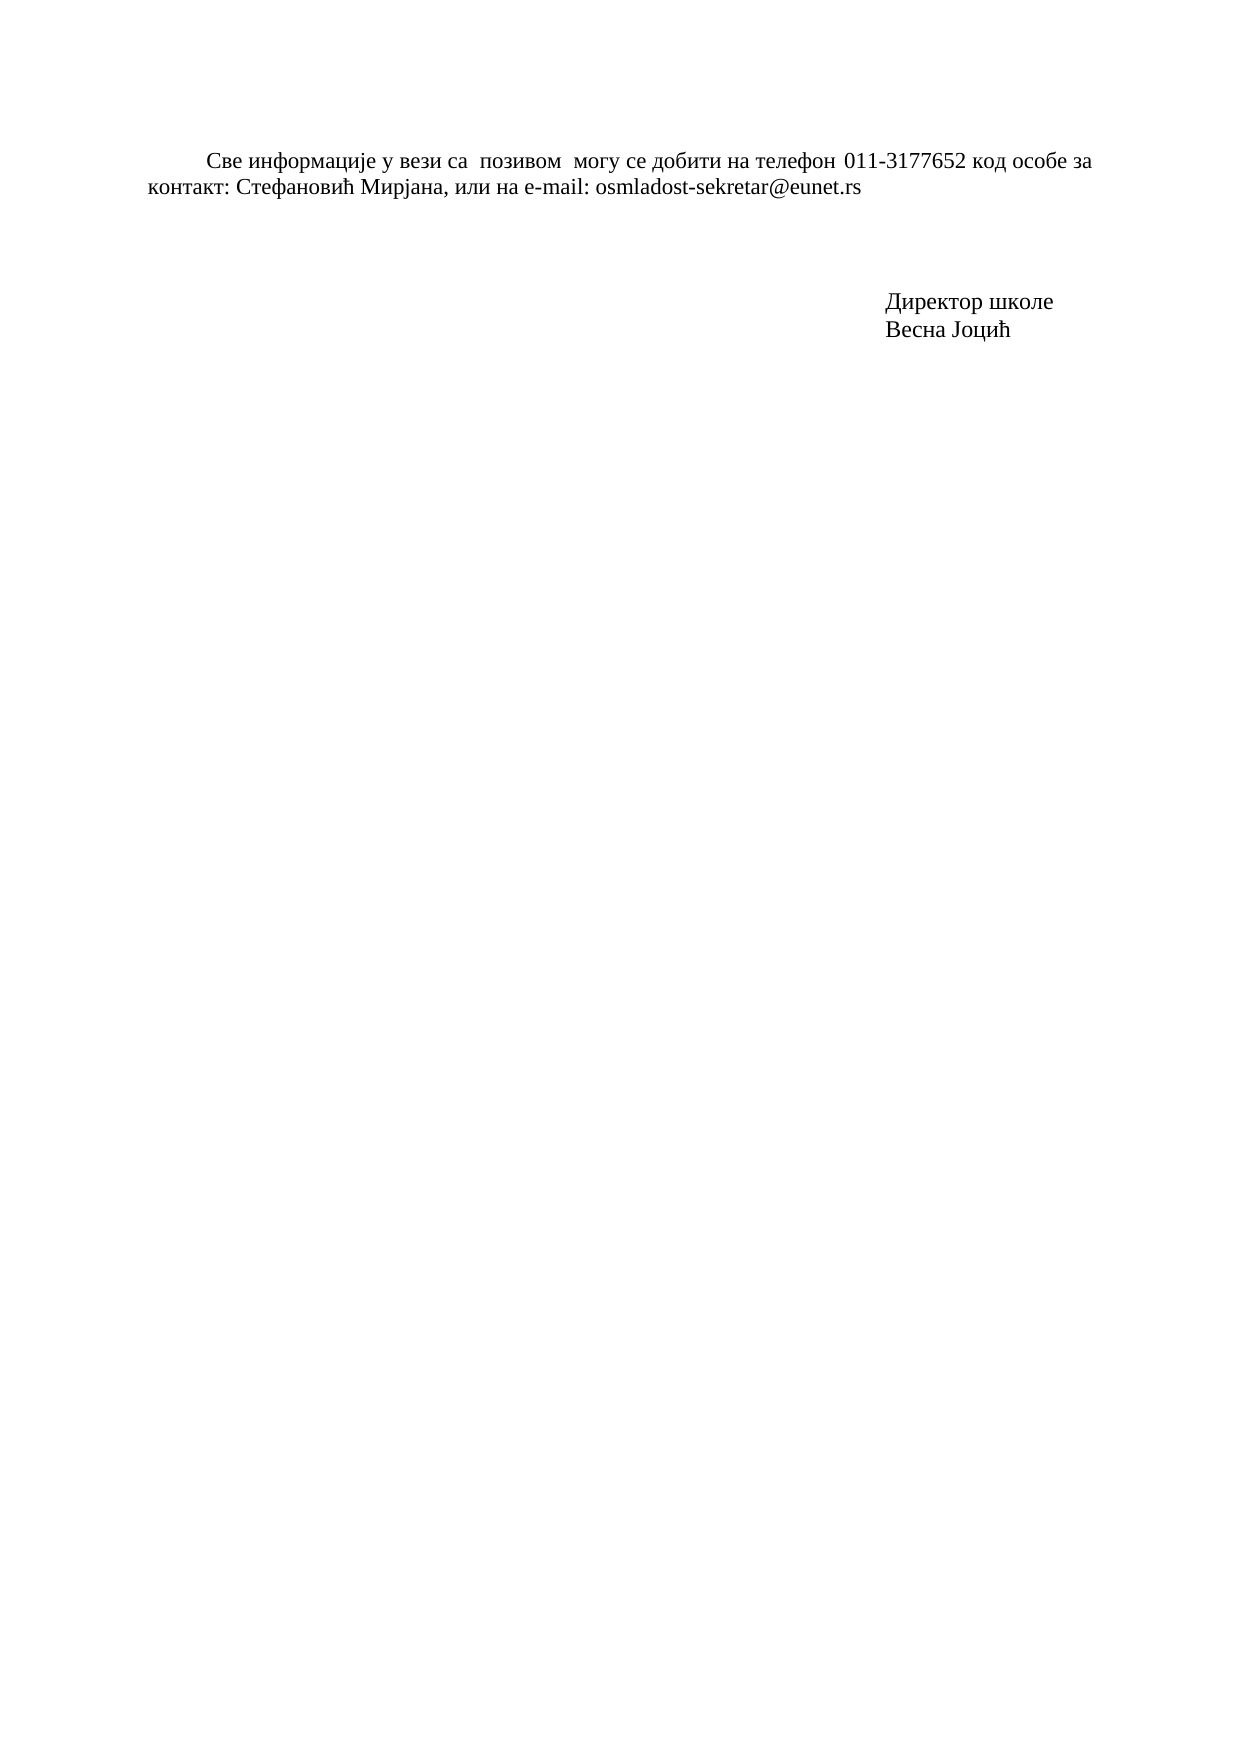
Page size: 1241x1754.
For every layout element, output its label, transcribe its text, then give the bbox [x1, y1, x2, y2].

text Све информације у вези са позивом могу се добити на телефон 011-3177652 код особе за контакт: Стефановић Мирјана, или на е-mail: osmladost-sekretar@eunet.rs [148, 148, 1093, 200]
text Директор школе [148, 286, 1093, 314]
text Весна Јоцић [148, 314, 1093, 343]
